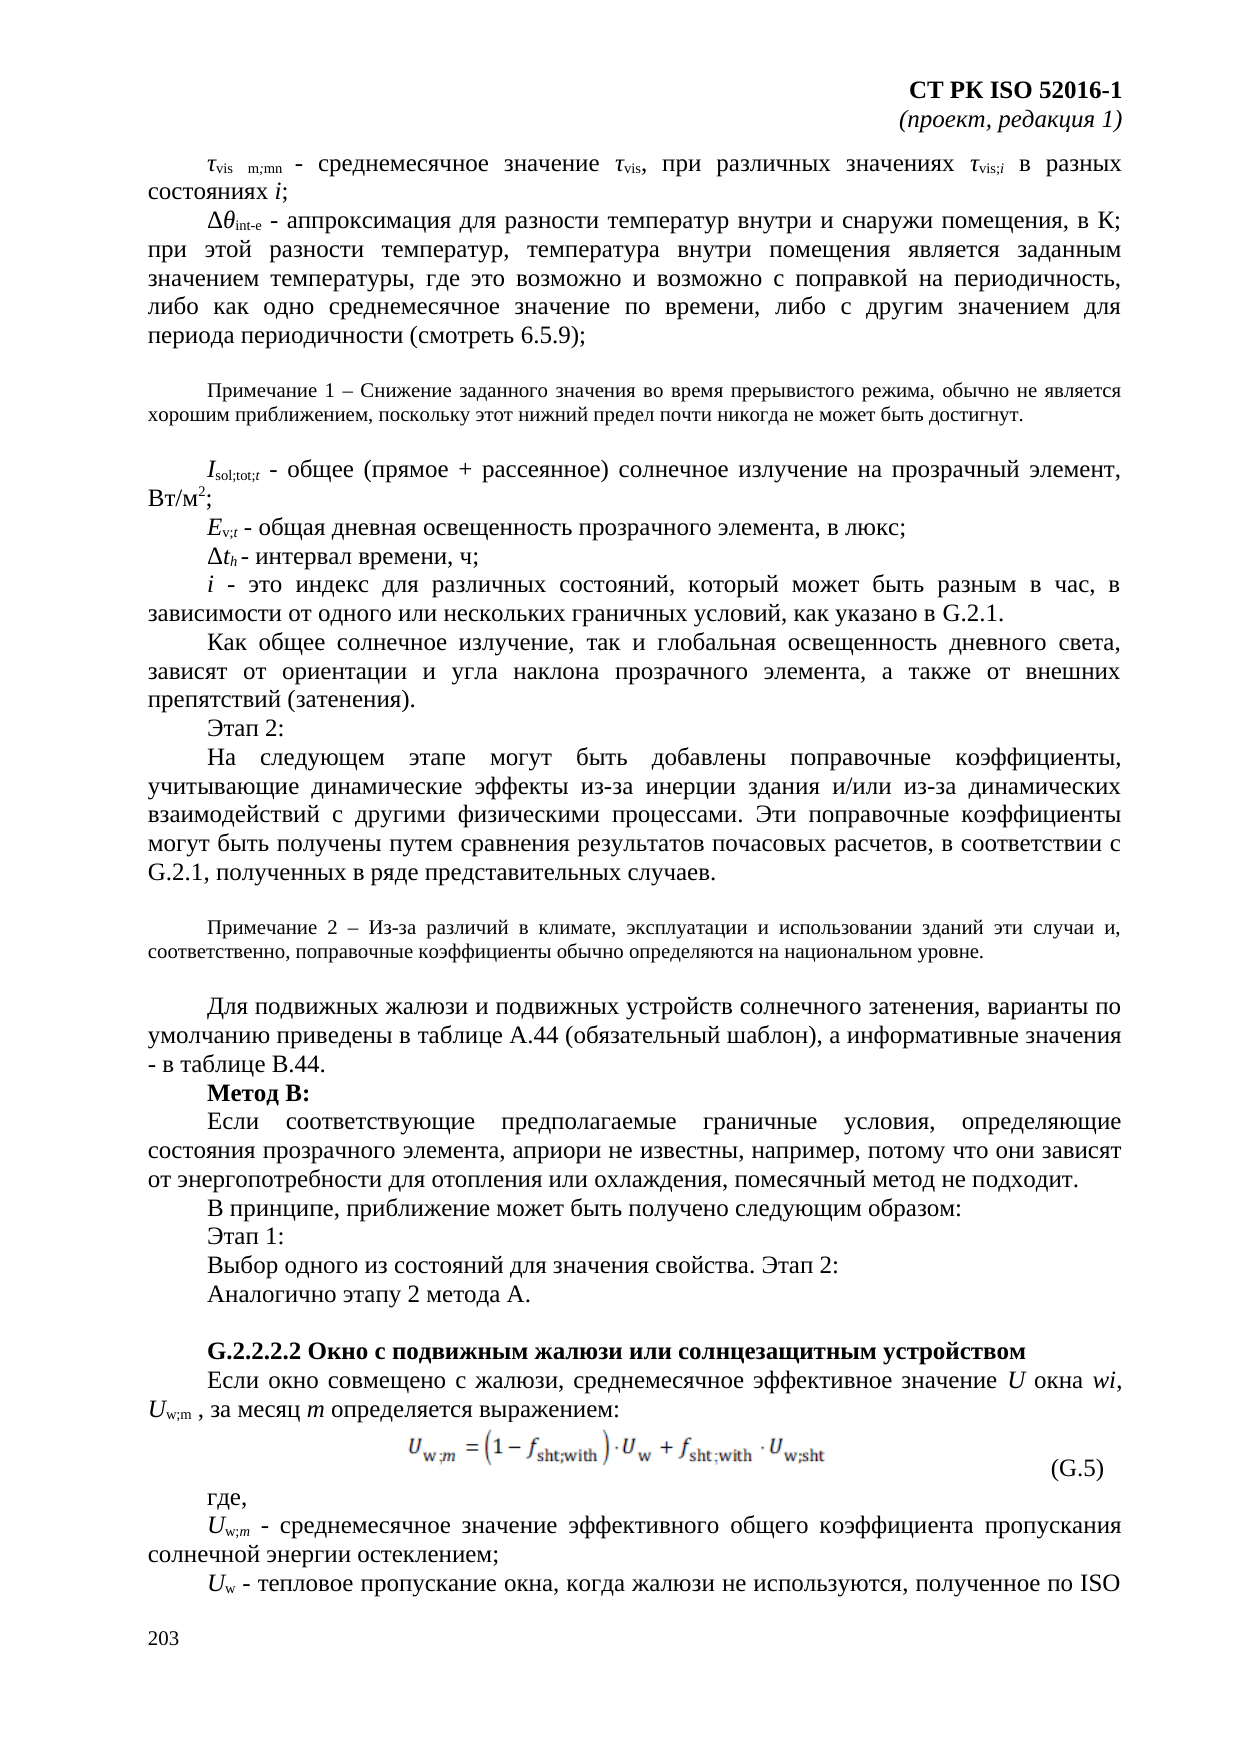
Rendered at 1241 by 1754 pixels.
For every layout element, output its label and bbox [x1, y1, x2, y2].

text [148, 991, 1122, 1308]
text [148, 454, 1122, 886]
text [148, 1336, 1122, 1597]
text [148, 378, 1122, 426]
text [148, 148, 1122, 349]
picture [400, 1422, 838, 1477]
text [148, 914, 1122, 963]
